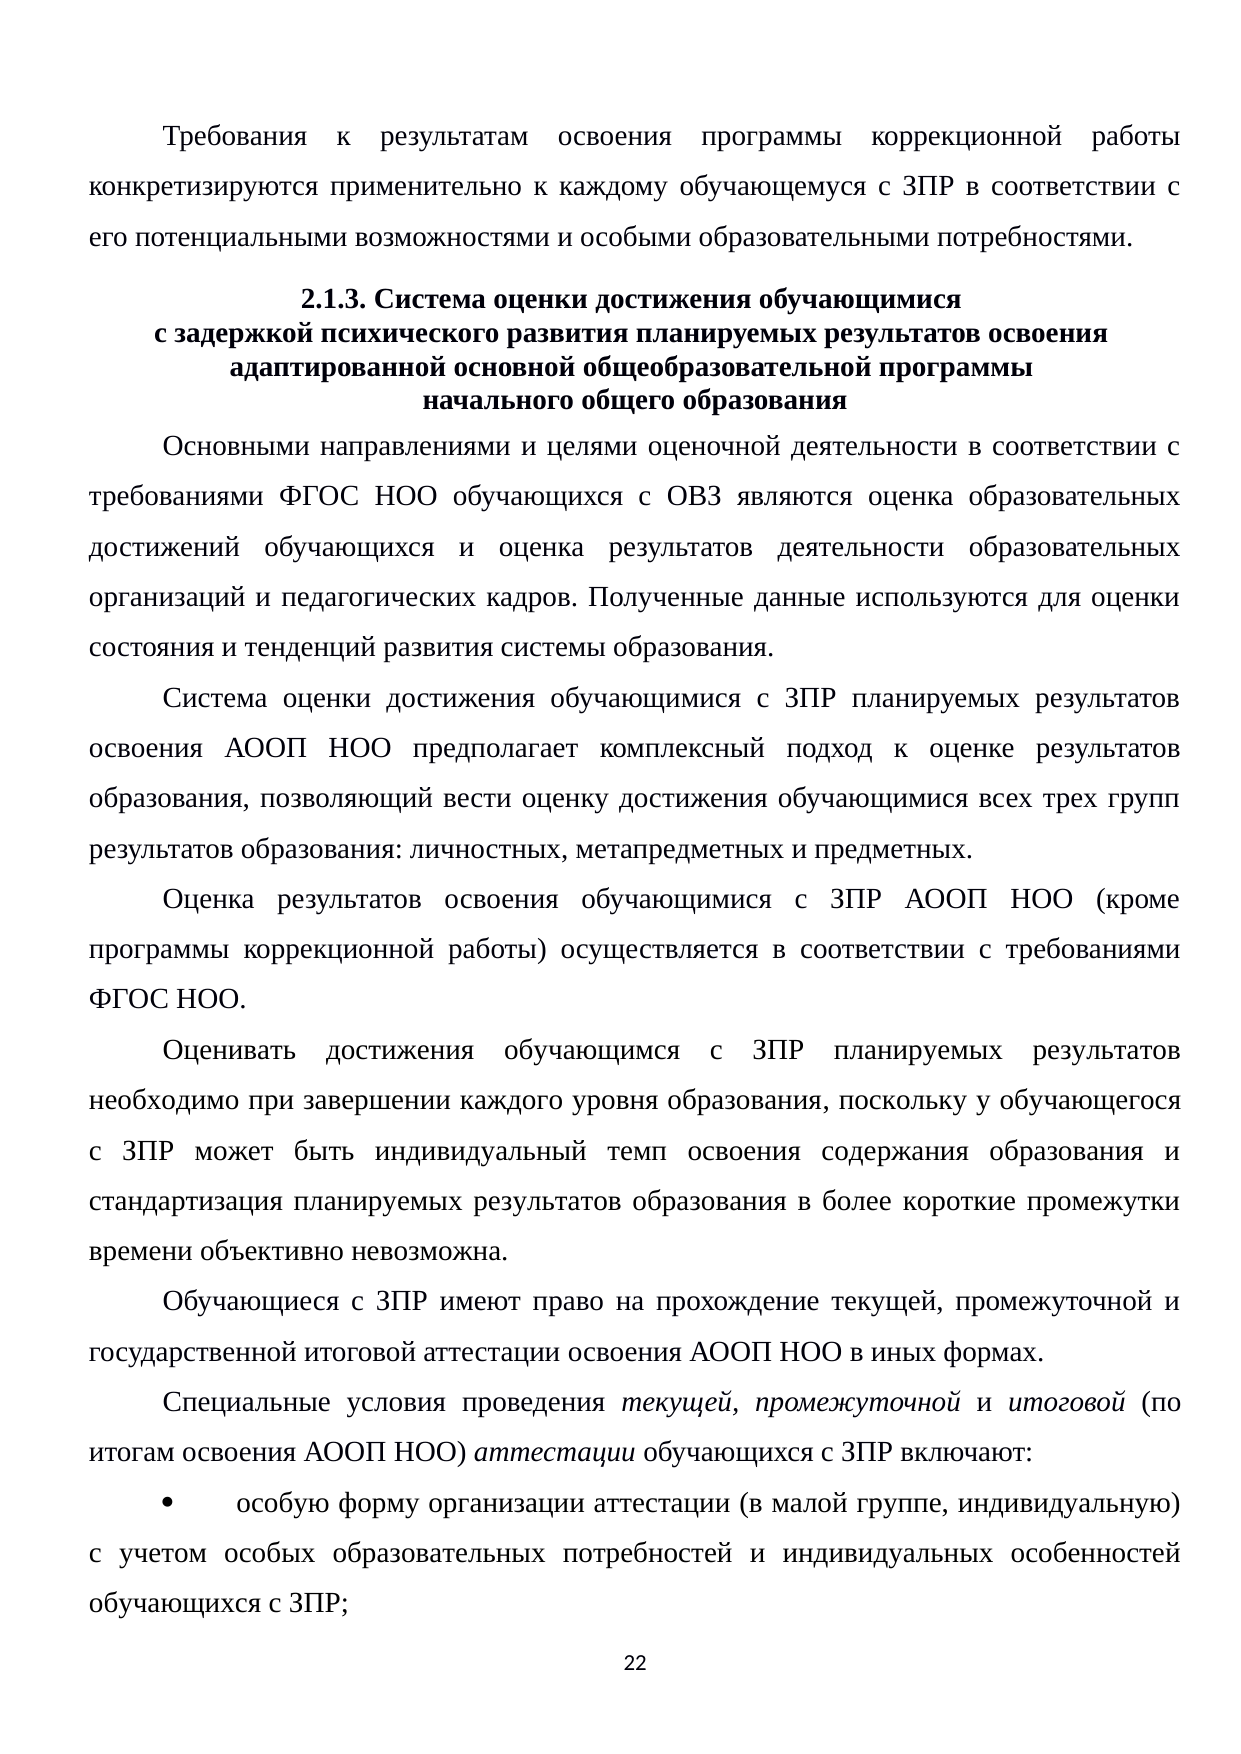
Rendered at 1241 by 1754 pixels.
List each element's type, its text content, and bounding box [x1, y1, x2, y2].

text Требования к результатам освоения программы коррекционной работы конкретизируются применительно к каждому обучающемуся с ЗПР в соответствии с его потенциальными возможностями и особыми образовательными потребностями. [89, 118, 1181, 252]
text Основными направлениями и целями оценочной деятельности в соответствии с требованиями ФГОС НОО обучающихся с ОВЗ являются оценка образовательных достижений обучающихся и оценка результатов деятельности образовательных организаций и педагогических кадров. Полученные данные используются для оценки состояния и тенденций развития системы образования. [89, 428, 1181, 663]
list особую форму организации аттестации (в малой группе, индивидуальную) с учетом особых образовательных потребностей и индивидуальных особенностей обучающихся с ЗПР; [89, 1485, 1181, 1619]
text Оценивать достижения обучающимся с ЗПР планируемых результатов необходимо при завершении каждого уровня образования, поскольку у обучающегося с ЗПР может быть индивидуальный темп освоения содержания образования и стандартизация планируемых результатов образования в более короткие промежутки времени объективно невозможна. [89, 1032, 1181, 1267]
text Специальные условия проведения текущей, промежуточной и итоговой (по итогам освоения АООП НОО) аттестации обучающихся с ЗПР включают: [89, 1384, 1181, 1468]
text 2.1.3. Система оценки достижения обучающимися с задержкой психического развития планируемых результатов освоения адаптированной основной общеобразовательной программы начального общего образования [89, 282, 1181, 416]
text Оценка результатов освоения обучающимися с ЗПР АООП НОО (кроме программы коррекционной работы) осуществляется в соответствии с требованиями ФГОС НОО. [89, 881, 1181, 1015]
text Обучающиеся с ЗПР имеют право на прохождение текущей, промежуточной и государственной итоговой аттестации освоения АООП НОО в иных формах. [89, 1283, 1181, 1367]
text Система оценки достижения обучающимися с ЗПР планируемых результатов освоения АООП НОО предполагает комплексный подход к оценке результатов образования, позволяющий вести оценку достижения обучающимися всех трех групп результатов образования: личностных, метапредметных и предметных. [89, 680, 1181, 864]
